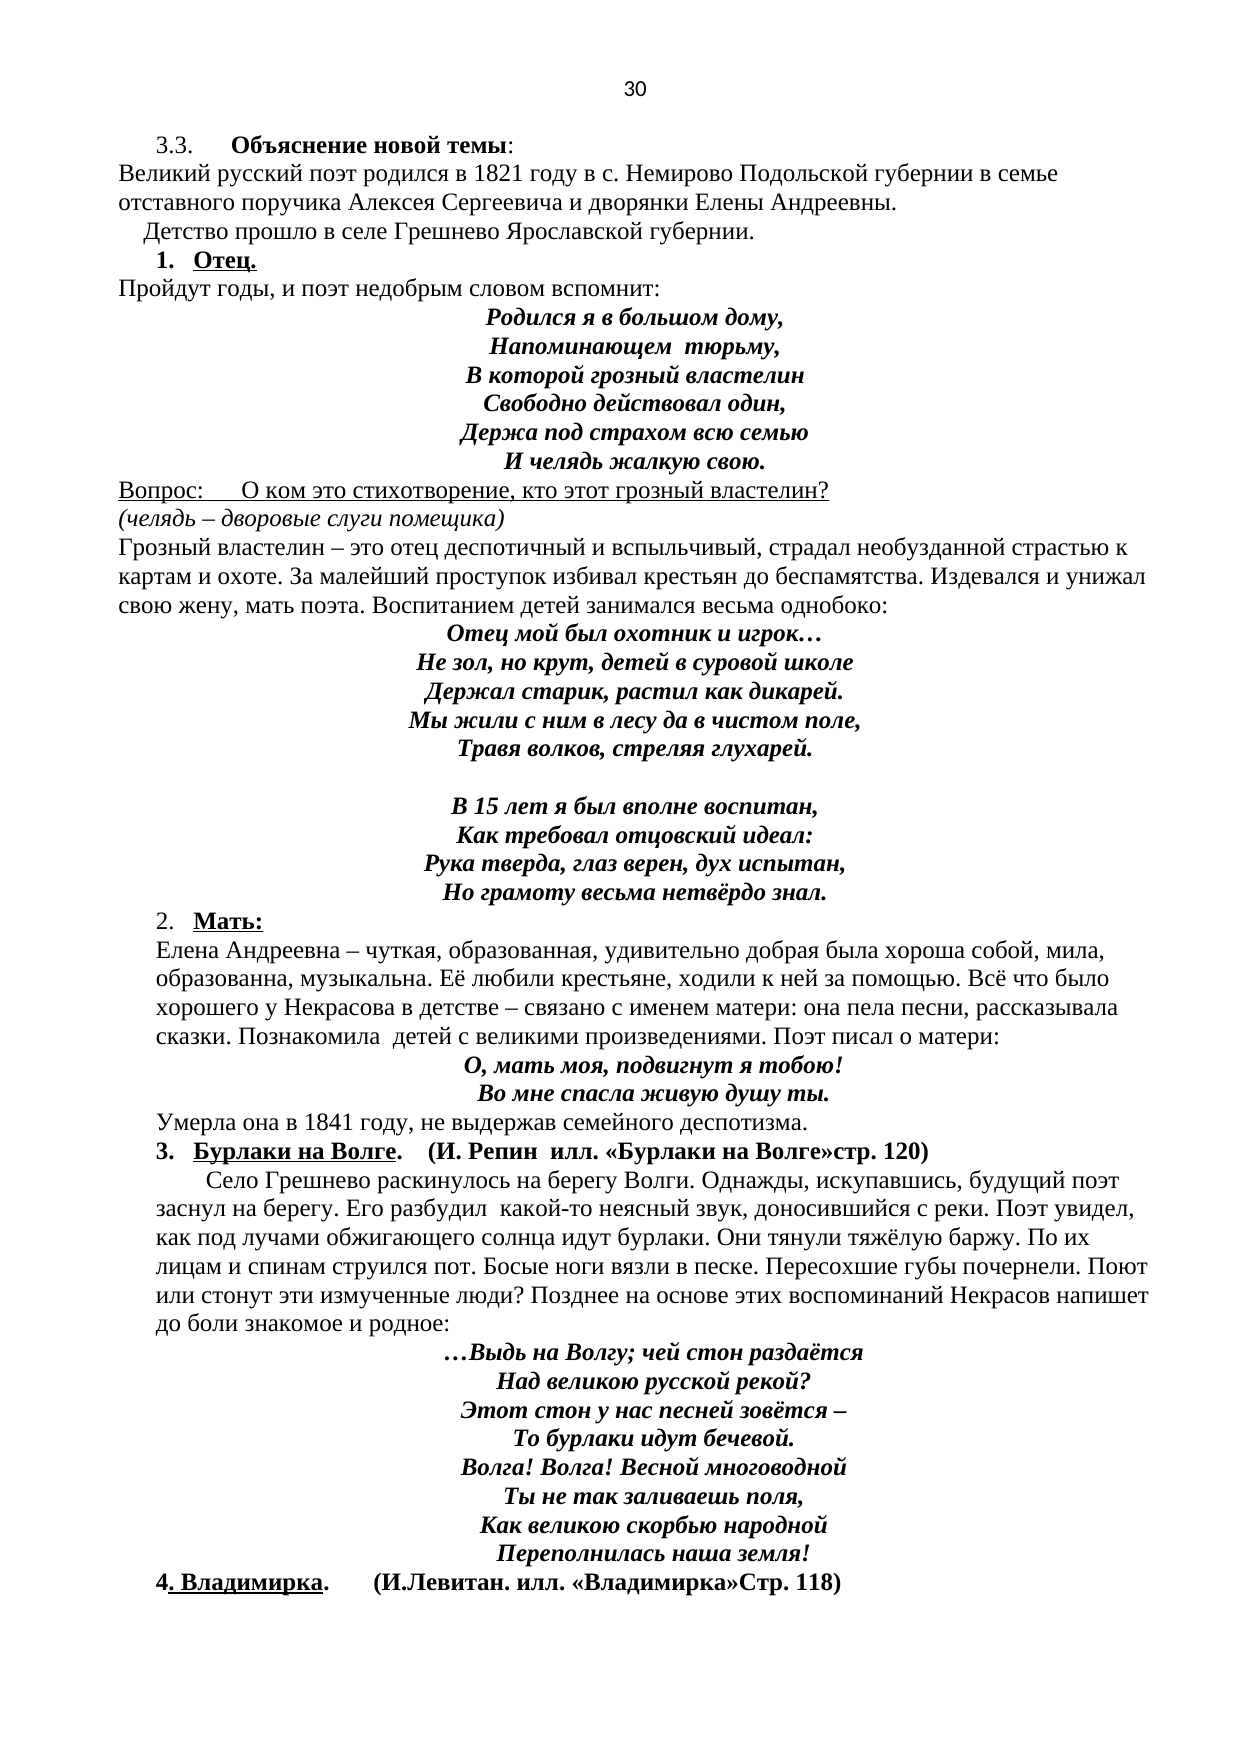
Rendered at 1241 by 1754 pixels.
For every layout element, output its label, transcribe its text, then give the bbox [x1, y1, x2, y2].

list Объяснение новой темы: [156, 130, 1152, 158]
text Мы жили с ним в лесу да в чистом поле, [118, 705, 1152, 733]
text Родился я в большом дому, [118, 302, 1152, 331]
text Держал старик, растил как дикарей. [118, 676, 1152, 705]
text Село Грешнево раскинулось на берегу Волги. Однажды, искупавшись, будущий поэт заснул на берегу. Его разбудил какой-то неясный звук, доносившийся с реки. Поэт увидел, как под лучами обжигающего солнца идут бурлаки. Они тянули тяжёлую баржу. По их лицам и спинам струился пот. Босые ноги вязли в песке. Пересохшие губы почернели. Поют или стонут эти измученные люди? Позднее на основе этих воспоминаний Некрасов напишет до боли знакомое и родное: [156, 1165, 1152, 1337]
text Вопрос: О ком это стихотворение, кто этот грозный властелин? [118, 475, 1152, 503]
list Бурлаки на Волге. (И. Репин илл. «Бурлаки на Волге»стр. 120) [156, 1136, 1152, 1165]
text Как великою скорбью народной [156, 1510, 1152, 1538]
text Переполнилась наша земля! [156, 1538, 1152, 1567]
text Как требовал отцовский идеал: [118, 820, 1152, 848]
text Грозный властелин – это отец деспотичный и вспыльчивый, страдал необузданной страстью к картам и охоте. За малейший проступок избивал крестьян до беспамятства. Издевался и унижал свою жену, мать поэта. Воспитанием детей занимался весьма однобоко: [118, 532, 1152, 618]
text Елена Андреевна – чуткая, образованная, удивительно добрая была хороша собой, мила, образованна, музыкальна. Её любили крестьяне, ходили к ней за помощью. Всё что было хорошего у Некрасова в детстве – связано с именем матери: она пела песни, рассказывала сказки. Познакомила детей с великими произведениями. Поэт писал о матери: [156, 935, 1152, 1050]
text Пройдут годы, и поэт недобрым словом вспомнит: [118, 273, 1152, 302]
text И челядь жалкую свою. [118, 446, 1152, 475]
text (челядь – дворовые слуги помещика) [118, 503, 1152, 532]
text Великий русский поэт родился в 1821 году в с. Немирово Подольской губернии в семье отставного поручика Алексея Сергеевича и дворянки Елены Андреевны. [118, 158, 1152, 216]
text Но грамоту весьма нетвёрдо знал. [118, 877, 1152, 906]
text Травя волков, стреляя глухарей. [118, 733, 1152, 762]
list Мать: [156, 906, 1152, 935]
text Этот стон у нас песней зовётся – [156, 1395, 1152, 1423]
text 4. Владимирка. (И.Левитан. илл. «Владимирка»Стр. 118) [156, 1567, 1152, 1596]
text Детство прошло в селе Грешнево Ярославской губернии. [118, 216, 1152, 245]
text Не зол, но крут, детей в суровой школе [118, 647, 1152, 676]
text Свободно действовал один, [118, 388, 1152, 417]
text Во мне спасла живую душу ты. [156, 1078, 1152, 1107]
text В которой грозный властелин [118, 360, 1152, 388]
text Волга! Волга! Весной многоводной [156, 1452, 1152, 1481]
list Отец. [156, 245, 1152, 273]
text …Выдь на Волгу; чей стон раздаётся [156, 1337, 1152, 1366]
text О, мать моя, подвигнут я тобою! [156, 1050, 1152, 1078]
text Над великою русской рекой? [156, 1366, 1152, 1395]
text Отец мой был охотник и игрок… [118, 618, 1152, 647]
text То бурлаки идут бечевой. [156, 1423, 1152, 1452]
text Держа под страхом всю семью [118, 417, 1152, 446]
text Ты не так заливаешь поля, [156, 1481, 1152, 1510]
text Умерла она в 1841 году, не выдержав семейного деспотизма. [156, 1107, 1152, 1136]
text Рука тверда, глаз верен, дух испытан, [118, 848, 1152, 877]
text В 15 лет я был вполне воспитан, [118, 791, 1152, 820]
text Напоминающем тюрьму, [118, 331, 1152, 360]
